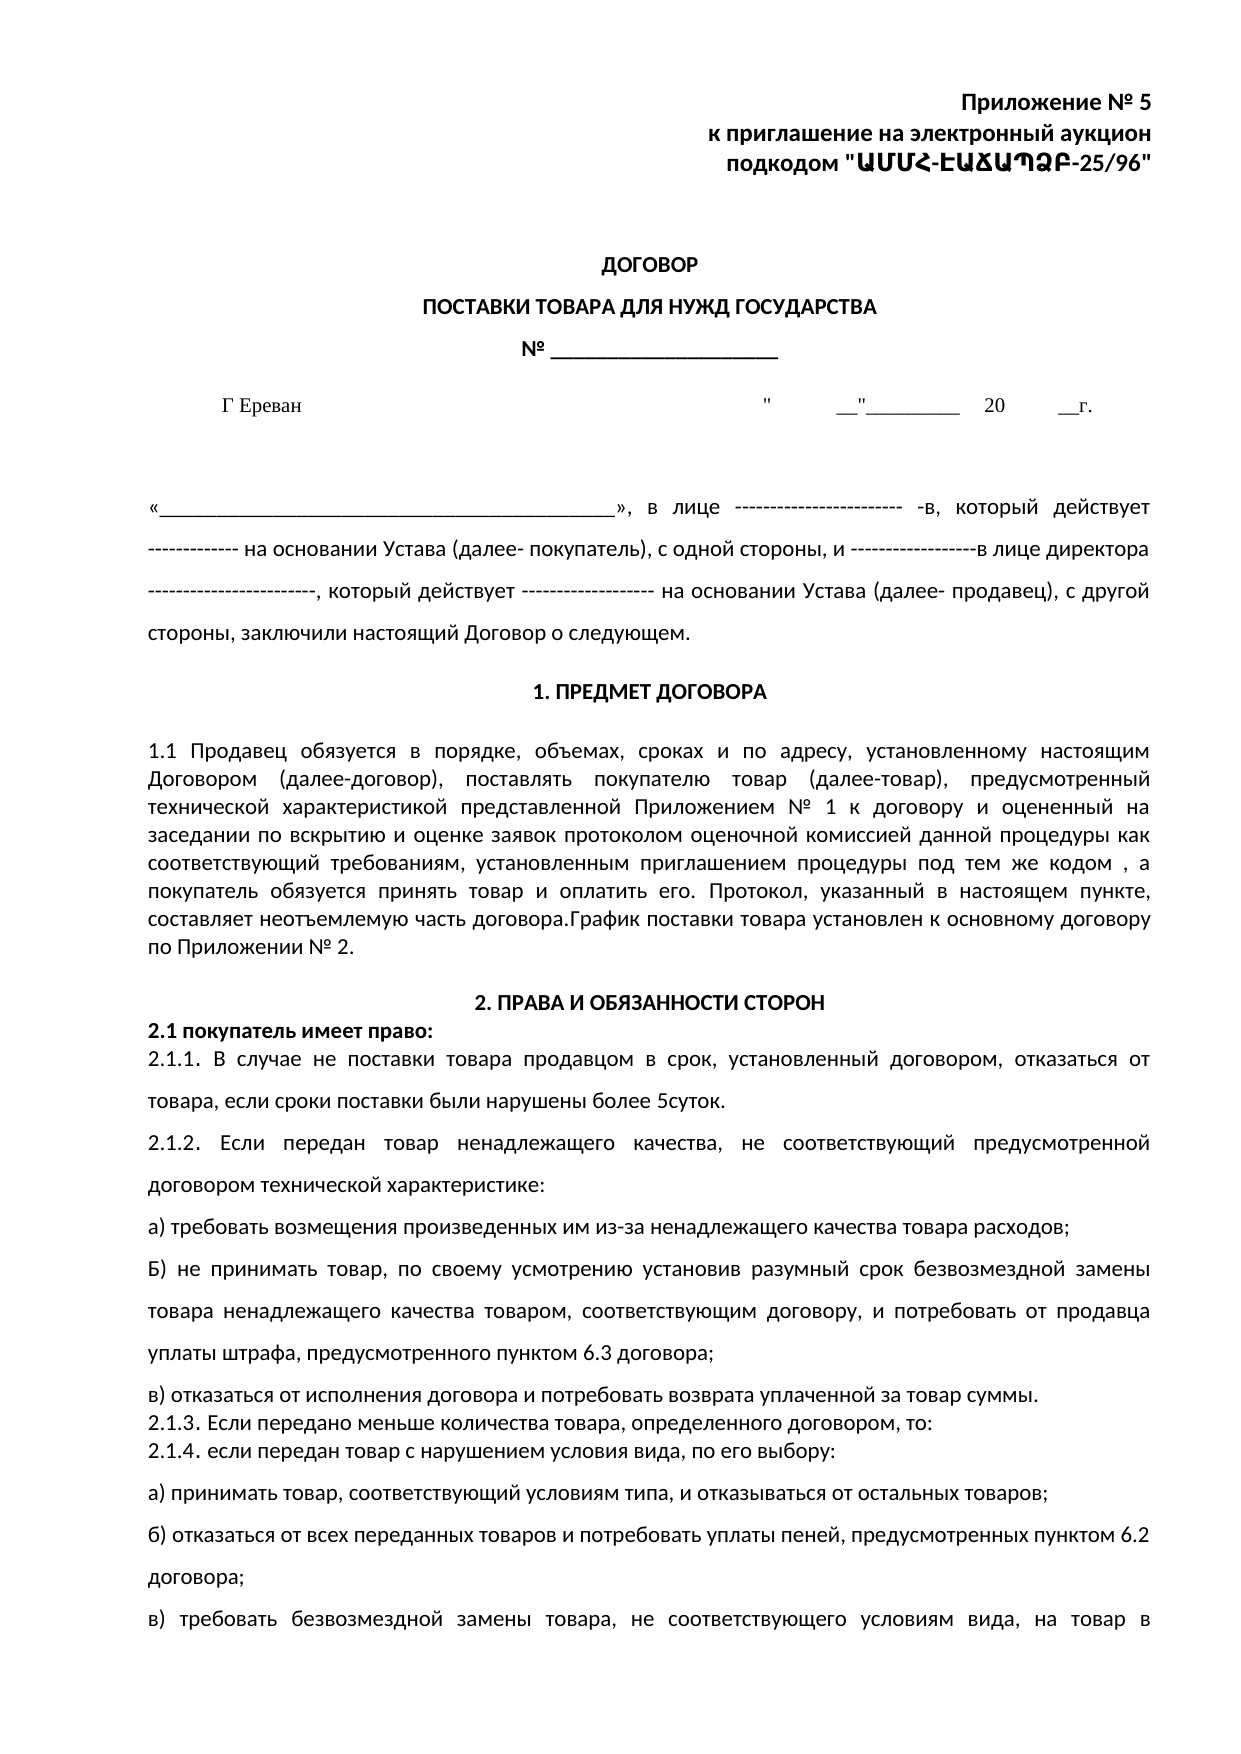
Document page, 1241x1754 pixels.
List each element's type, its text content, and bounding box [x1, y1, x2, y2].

text 2.1.3․ Если передано меньше количества товара, определенного договором, то: [148, 1408, 1152, 1436]
list 2.1.2․ Если передан товар ненадлежащего качества, не соответствующий предусмотренной договором технической характеристике: [148, 1128, 1152, 1198]
text «________________________________________», в лице ------------------------ -в, который действует ------------- на основании Устава (далее- покупатель), с одной стороны, и ------------------в лице директора ------------------------, который действует ------------------- на основании Устава (далее- продавец), с другой стороны, заключили настоящий Договор о следующем. [148, 492, 1152, 646]
table_header " __"_________ 20 __г. [620, 393, 1104, 434]
text ПОСТАВКИ ТОВАРА ДЛЯ НУЖД ГОСУДАРСТВА [148, 292, 1152, 321]
table_header Г Ереван [136, 393, 620, 434]
text 1. ПРЕДМЕТ ДОГОВОРА [148, 677, 1152, 705]
list 2.1.1․ В случае не поставки товара продавцом в срок, установленный договором, отказаться от товара, если сроки поставки были нарушены более 5суток. [148, 1044, 1152, 1114]
list 2. ПРАВА И ОБЯЗАННОСТИ СТОРОН [148, 988, 1152, 1016]
text к приглашение на электронный аукцион [177, 117, 1152, 147]
text в) отказаться от исполнения договора и потребовать возврата уплаченной за товар суммы. [148, 1380, 1152, 1408]
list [148, 1604, 1152, 1632]
text 1.1 Продавец обязуется в порядке, объемах, сроках и по адресу, установленному настоящим Договором (далее-договор), поставлять покупателю товар (далее-товар), предусмотренный технической характеристикой представленной Приложением № 1 к договору и оцененный на заседании по вскрытию и оценке заявок протоколом оценочной комиссией данной процедуры как соответствующий требованиям, установленным приглашением процедуры под тем же кодом , а покупатель обязуется принять товар и оплатить его. Протокол, указанный в настоящем пункте, составляет неотъемлемую часть договора.График поставки товара установлен к основному договору по Приложении № 2. [148, 736, 1152, 960]
text № ____________________ [148, 334, 1152, 362]
text Приложение № 5 [148, 86, 1152, 117]
list а) требовать возмещения произведенных им из-за ненадлежащего качества товара расходов; [148, 1212, 1152, 1240]
list 2.1.4․ если передан товар с нарушением условия вида, по его выбору: [148, 1436, 1152, 1464]
list а) принимать товар, соответствующий условиям типа, и отказываться от остальных товаров; [148, 1478, 1152, 1506]
text 2.1 покупатель имеет право: [148, 1016, 1152, 1044]
text подкодом "ԱՄՄՀ-ԷԱՃԱՊՁԲ-25/96" [177, 147, 1152, 178]
list Б) не принимать товар, по своему усмотрению установив разумный срок безвозмездной замены товара ненадлежащего качества товаром, соответствующим договору, и потребовать от продавца уплаты штрафа, предусмотренного пунктом 6.3 договора; [148, 1254, 1152, 1366]
text ДОГОВОР [148, 251, 1152, 278]
list б) отказаться от всех переданных товаров и потребовать уплаты пеней, предусмотренных пунктом 6.2 договора; [148, 1520, 1152, 1590]
